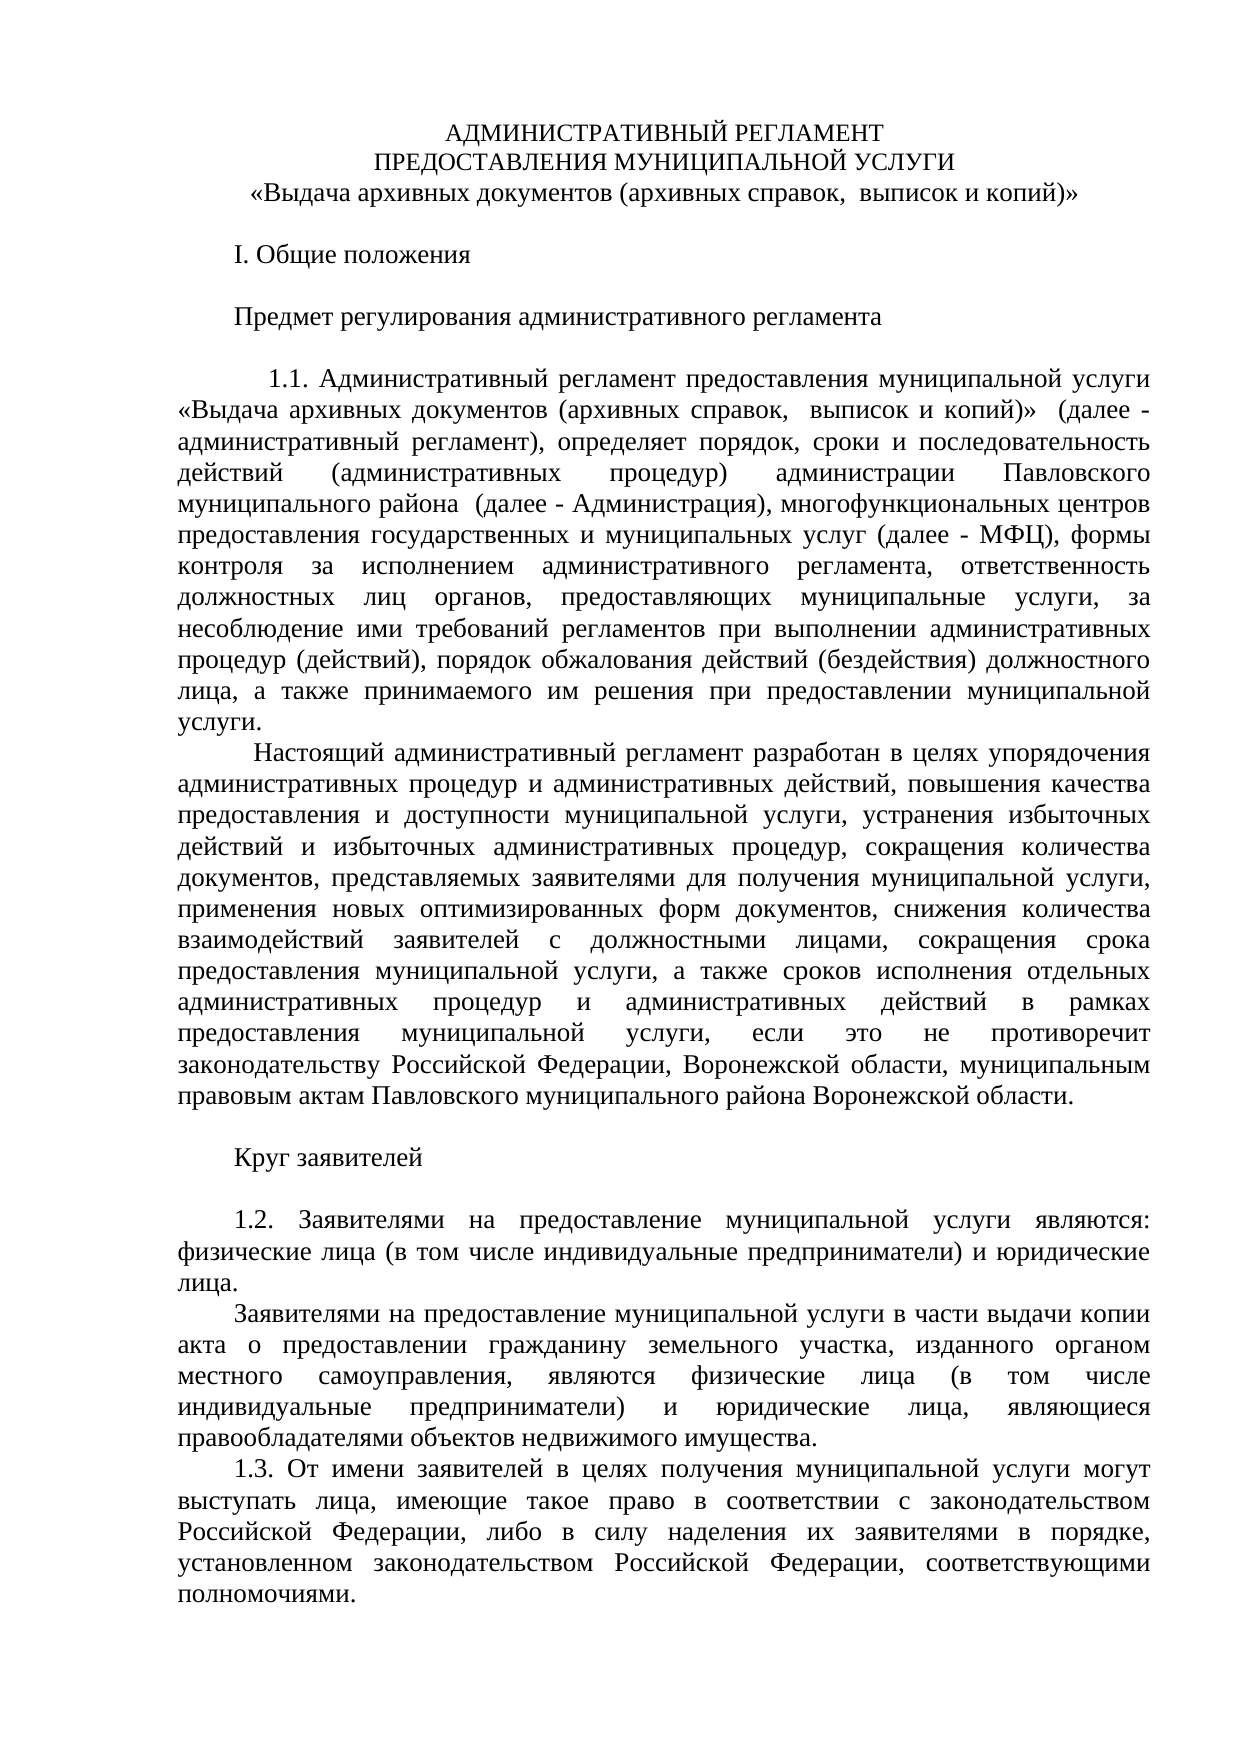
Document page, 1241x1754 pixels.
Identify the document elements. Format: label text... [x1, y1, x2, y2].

text I. Общие положения [177, 238, 1152, 269]
text АДМИНИСТРАТИВНЫЙ РЕГЛАМЕНТ [177, 118, 1152, 147]
text 1.3. От имени заявителей в целях получения муниципальной услуги могут выступать лица, имеющие такое право в соответствии с законодательством Российской Федерации, либо в силу наделения их заявителями в порядке, установленном законодательством Российской Федерации, соответствующими полномочиями. [177, 1453, 1152, 1608]
text Заявителями на предоставление муниципальной услуги в части выдачи копии акта о предоставлении гражданину земельного участка, изданного органом местного самоуправления, являются физические лица (в том числе индивидуальные предприниматели) и юридические лица, являющиеся правообладателями объектов недвижимого имущества. [177, 1297, 1152, 1453]
text ПРЕДОСТАВЛЕНИЯ МУНИЦИПАЛЬНОЙ УСЛУГИ [177, 147, 1152, 176]
text 1.2. Заявителями на предоставление муниципальной услуги являются: физические лица (в том числе индивидуальные предприниматели) и юридические лица. [177, 1203, 1152, 1297]
text «Выдача архивных документов (архивных справок, выписок и копий)» [177, 176, 1152, 207]
text Предмет регулирования административного регламента [177, 300, 1152, 331]
text Круг заявителей [177, 1141, 1152, 1172]
text 1.1. Административный регламент предоставления муниципальной услуги «Выдача архивных документов (архивных справок, выписок и копий)» (далее - административный регламент), определяет порядок, сроки и последовательность действий (административных процедур) администрации Павловского муниципального района (далее - Администрация), многофункциональных центров предоставления государственных и муниципальных услуг (далее - МФЦ), формы контроля за исполнением административного регламента, ответственность должностных лиц органов, предоставляющих муниципальные услуги, за несоблюдение ими требований регламентов при выполнении административных процедур (действий), порядок обжалования действий (бездействия) должностного лица, а также принимаемого им решения при предоставлении муниципальной услуги. [177, 362, 1152, 736]
text Настоящий административный регламент разработан в целях упорядочения административных процедур и административных действий, повышения качества предоставления и доступности муниципальной услуги, устранения избыточных действий и избыточных административных процедур, сокращения количества документов, представляемых заявителями для получения муниципальной услуги, применения новых оптимизированных форм документов, снижения количества взаимодействий заявителей с должностными лицами, сокращения срока предоставления муниципальной услуги, а также сроков исполнения отдельных административных процедур и административных действий в рамках предоставления муниципальной услуги, если это не противоречит законодательству Российской Федерации, Воронежской области, муниципальным правовым актам Павловского муниципального района Воронежской области. [177, 736, 1152, 1110]
